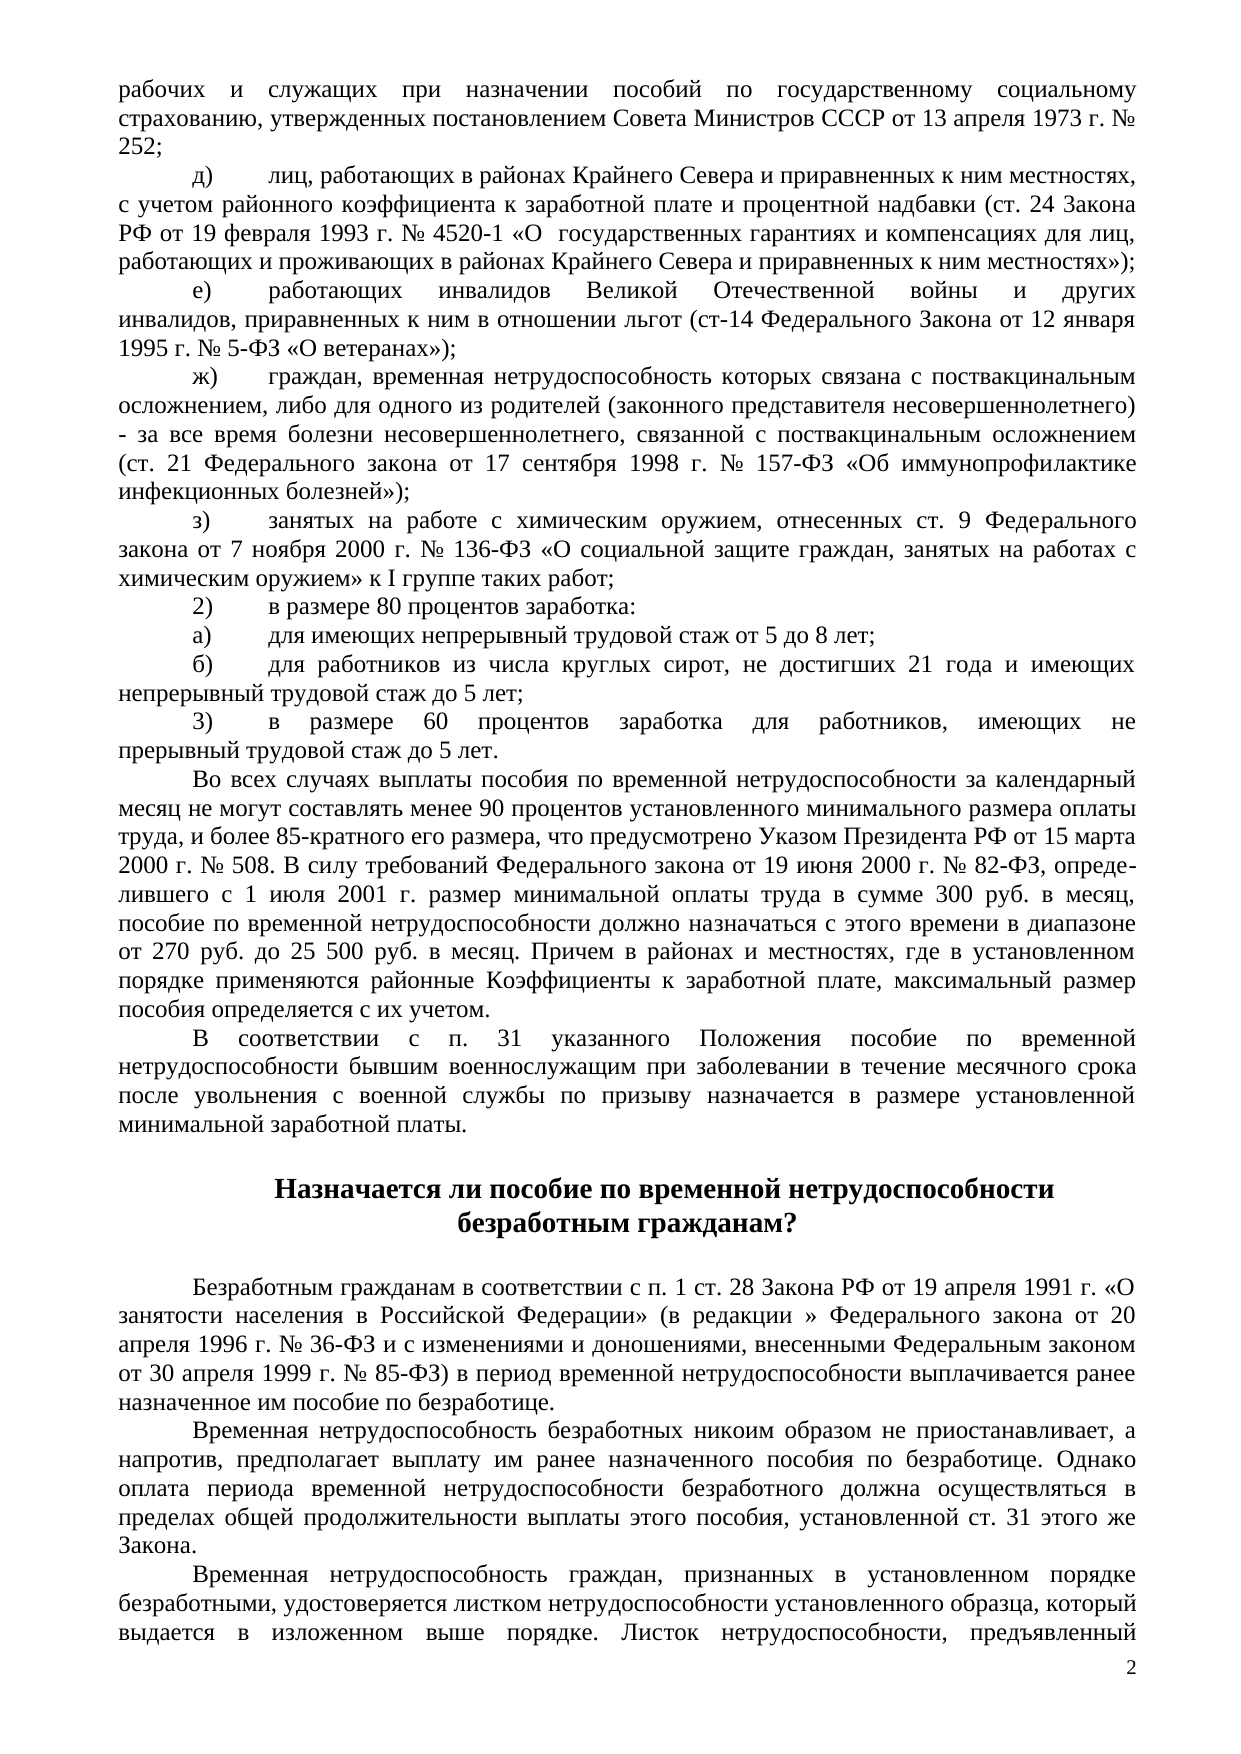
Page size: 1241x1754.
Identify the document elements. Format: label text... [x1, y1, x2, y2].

text Безработным гражданам в соответствии с п. 1 ст. 28 Закона РФ от 19 апреля 1991 г. «О занятости населения в Российской Федерации» (в редакции » Федерального закона от 20 апреля 1996 г. № 36-ФЗ и с изменениями и доношениями, внесенными Федеральным законом от 30 апреля 1999 г. № 85-ФЗ) в период временной нетрудоспособности выплачивается ранее назначенное им пособие по безработице. [118, 1272, 1137, 1416]
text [118, 1559, 1137, 1646]
text 2) в размере 80 процентов заработка: [118, 591, 1137, 620]
text Во всех случаях выплаты пособия по временной нетрудоспособности за календарный месяц не могут составлять менее 90 процентов установленного минимального размера оплаты труда, и более 85-кратного его размера, что предусмотрено Указом Президента РФ от 15 марта 2000 г. № 508. В силу требований Федерального закона от 19 июня 2000 г. № 82-ФЗ, определившего с 1 июля 2001 г. размер минимальной оплаты труда в сумме 300 руб. в месяц, пособие по временной нетрудоспособности должно назначаться с этого времени в диапазоне от 270 руб. до 25 500 руб. в месяц. Причем в районах и местностях, где в установленном порядке применяются районные Коэффициенты к заработной плате, максимальный размер пособия определяется с их учетом. [118, 764, 1137, 1023]
text 3) в размере 60 процентов заработка для работников, имеющих не прерывный трудовой стаж до 5 лет. [118, 706, 1137, 764]
text е) работающих инвалидов Великой Отечественной войны и других инвалидов, приравненных к ним в отношении льгот (ст-14 Федерального Закона от 12 января 1995 г. № 5-ФЗ «О ветеранах»); [118, 275, 1137, 361]
text В соответствии с п. 31 указанного Положения пособие по временной нетрудоспособности бывшим военнослужащим при заболевании в течение месячного срока после увольнения с военной службы по призыву назначается в размере установленной минимальной заработной платы. [118, 1023, 1137, 1138]
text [118, 74, 1137, 160]
text Временная нетрудоспособность безработных никоим образом не приостанавливает, а напротив, предполагает выплату им ранее назначенного пособия по безработице. Однако оплата периода временной нетрудоспособности безработного должна осуществляться в пределах общей продолжительности выплаты этого пособия, установленной ст. 31 этого же Закона. [118, 1416, 1137, 1559]
text б) для работников из числа круглых сирот, не достигших 21 года и имеющих непрерывный трудовой стаж до 5 лет; [118, 649, 1137, 706]
text д) лиц, работающих в районах Крайнего Севера и приравненных к ним местностях, с учетом районного коэффициента к заработной плате и процентной надбавки (ст. 24 3акона РФ от 19 февраля 1993 г. № 4520-1 «О государственных гарантиях и компенсациях для лиц, работающих и проживающих в районах Крайнего Севера и приравненных к ним местностях»); [118, 160, 1137, 275]
text з) занятых на работе с химическим оружием, отнесенных ст. 9 Федерального закона от 7 ноября 2000 г. № 136-ФЗ «О социальной защите граждан, занятых на работах с химическим оружием» к I группе таких работ; [118, 505, 1137, 591]
text Назначается ли пособие по временной нетрудоспособности безработным гражданам? [118, 1171, 1137, 1238]
text а) для имеющих непрерывный трудовой стаж от 5 до 8 лет; [118, 620, 1137, 649]
text ж) граждан, временная нетрудоспособность которых связана с поствакцинальным осложнением, либо для одного из родителей (законного представителя несовершеннолетнего) - за все время болезни несовершеннолетнего, связанной с поствакцинальным осложнением (ст. 21 Федерального закона от 17 сентября 1998 г. № 157-ФЗ «Об иммунопрофилактике инфекционных болезней»); [118, 361, 1137, 505]
